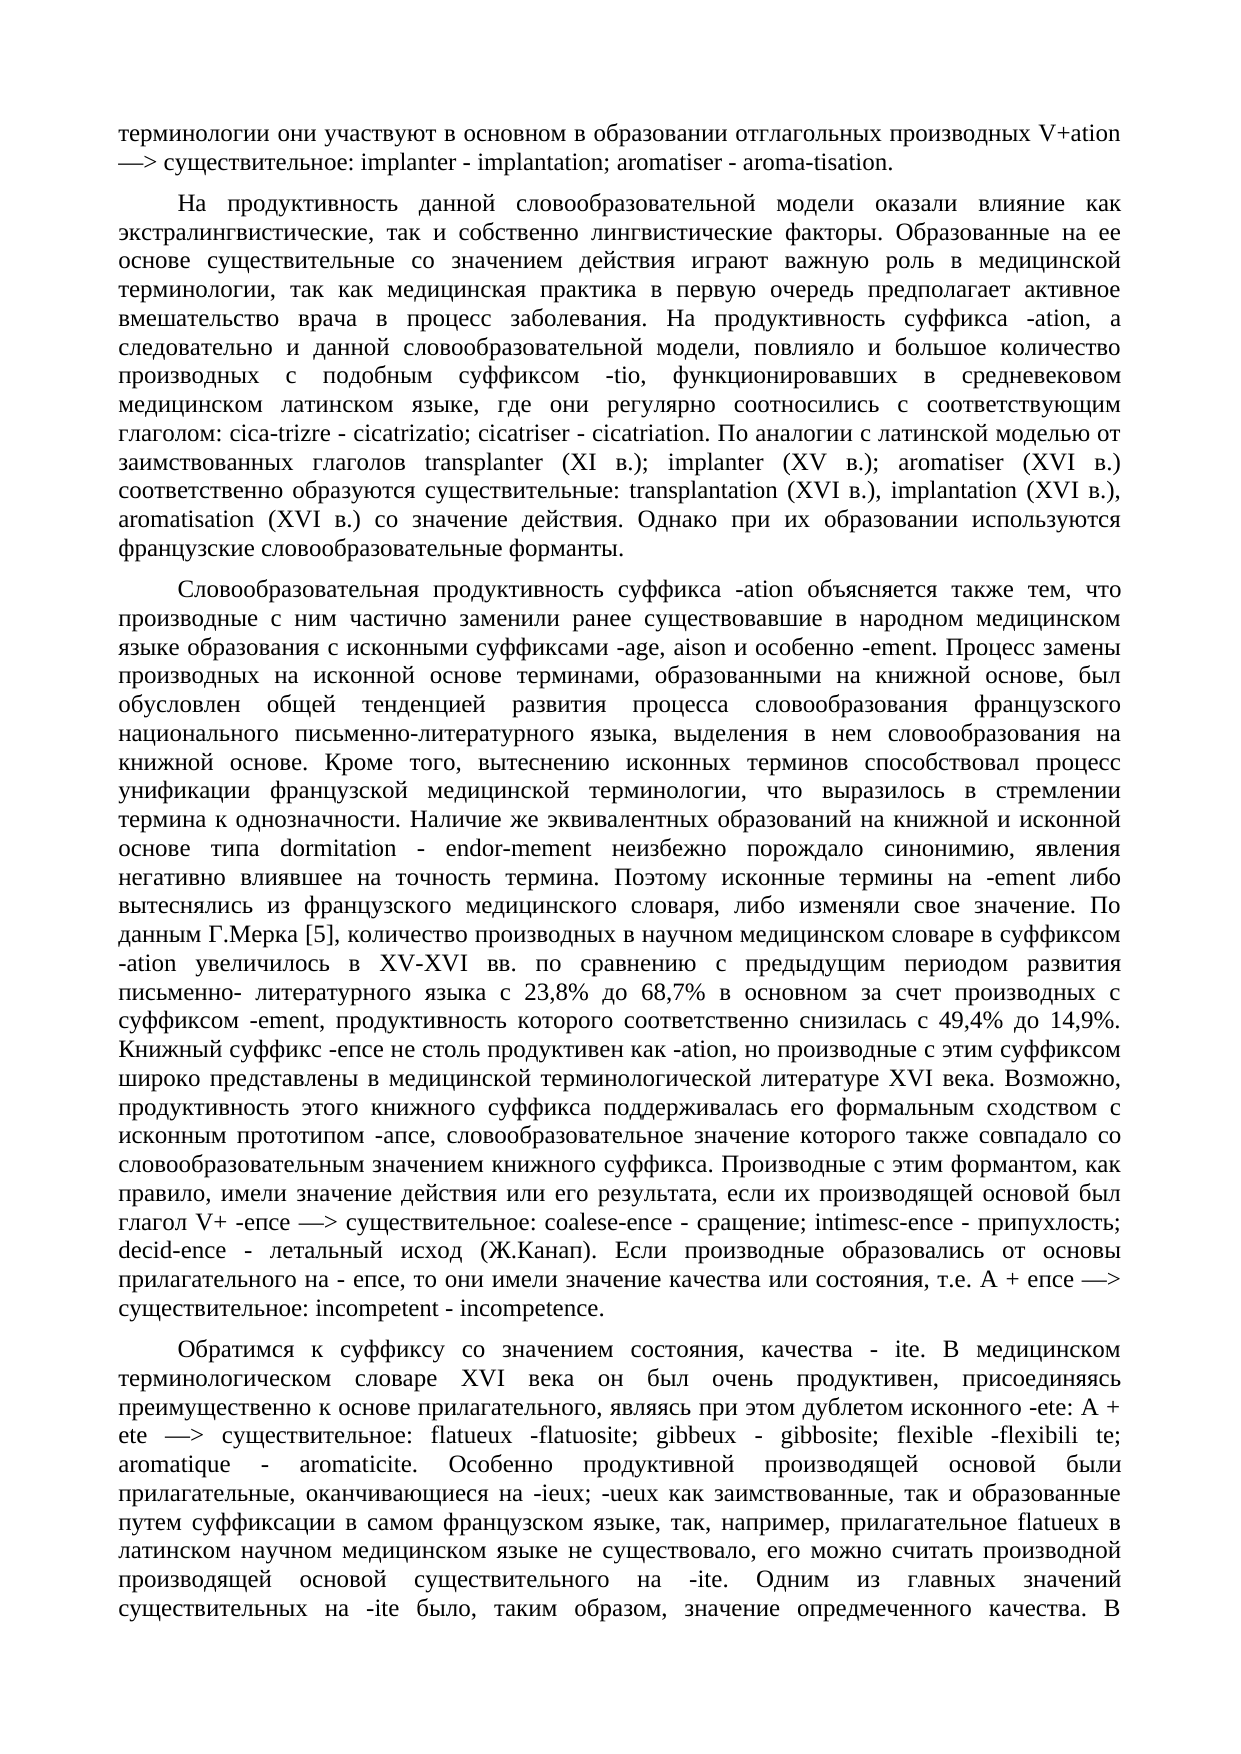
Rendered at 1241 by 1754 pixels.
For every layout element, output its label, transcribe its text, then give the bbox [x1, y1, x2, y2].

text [118, 118, 1122, 176]
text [118, 1334, 1122, 1622]
text Словообразовательная продуктивность суффикса -ation объясняется также тем, что производные с ним частично заменили ранее существовавшие в народном медицинском языке образования с исконными суффиксами -age, aison и особенно -ement. Процесс замены производных на исконной основе терминами, образованными на книжной основе, был обусловлен общей тенденцией развития процесса словообразования французского национального письменно-литературного языка, выделения в нем словообразования на книжной основе. Кроме того, вытеснению исконных терминов способствовал процесс унификации французской медицинской терминологии, что выразилось в стремлении термина к однозначности. Наличие же эквивалентных образований на книжной и исконной основе типа dormitation - endor-mement неизбежно порождало синонимию, явления негативно влиявшее на точность термина. Поэтому исконные термины на -ement либо вытеснялись из французского медицинского словаря, либо изменяли свое значение. По данным Г.Мерка [5], количество производных в научном медицинском словаре в суффиксом -ation увеличилось в XV-XVI вв. по сравнению с предыдущим периодом развития письменно- литературного языка с 23,8% до 68,7% в основном за счет производных с суффиксом -ement, продуктивность которого соответственно снизилась с 49,4% до 14,9%. Книжный суффикс -епсе не столь продуктивен как -ation, но производные с этим суффиксом широко представлены в медицинской терминологической литературе XVI века. Возможно, продуктивность этого книжного суффикса поддерживалась его формальным сходством с исконным прототипом -апсе, словообразовательное значение которого также совпадало со словообразовательным значением книжного суффикса. Производные с этим формантом, как правило, имели значение действия или его результата, если их производящей основой был глагол V+ -епсе —> существительное: coalese-ence - сращение; intimesc-ence - припухлость; decid-ence - летальный исход (Ж.Канап). Если производные образовались от основы прилагательного на - епсе, то они имели значение качества или состояния, т.е. А + епсе —> существительное: incompetent - incompetence. [118, 574, 1122, 1322]
text На продуктивность данной словообразовательной модели оказали влияние как экстралингвистические, так и собственно лингвистические факторы. Образованные на ее основе существительные со значением действия играют важную роль в медицинской терминологии, так как медицинская практика в первую очередь предполагает активное вмешательство врача в процесс заболевания. На продуктивность суффикса -ation, а следовательно и данной словообразовательной модели, повлияло и большое количество производных с подобным суффиксом -tio, функционировавших в средневековом медицинском латинском языке, где они регулярно соотносились с соответствующим глаголом: cica-trizre - cicatrizatio; cicatriser - cicatriation. По аналогии с латинской моделью от заимствованных глаголов transplanter (XI в.); implanter (XV в.); aromatiser (XVI в.) соответственно образуются существительные: transplantation (XVI в.), implantation (XVI в.), aromatisation (XVI в.) со значение действия. Однако при их образовании используются французские словообразовательные форманты. [118, 188, 1122, 562]
